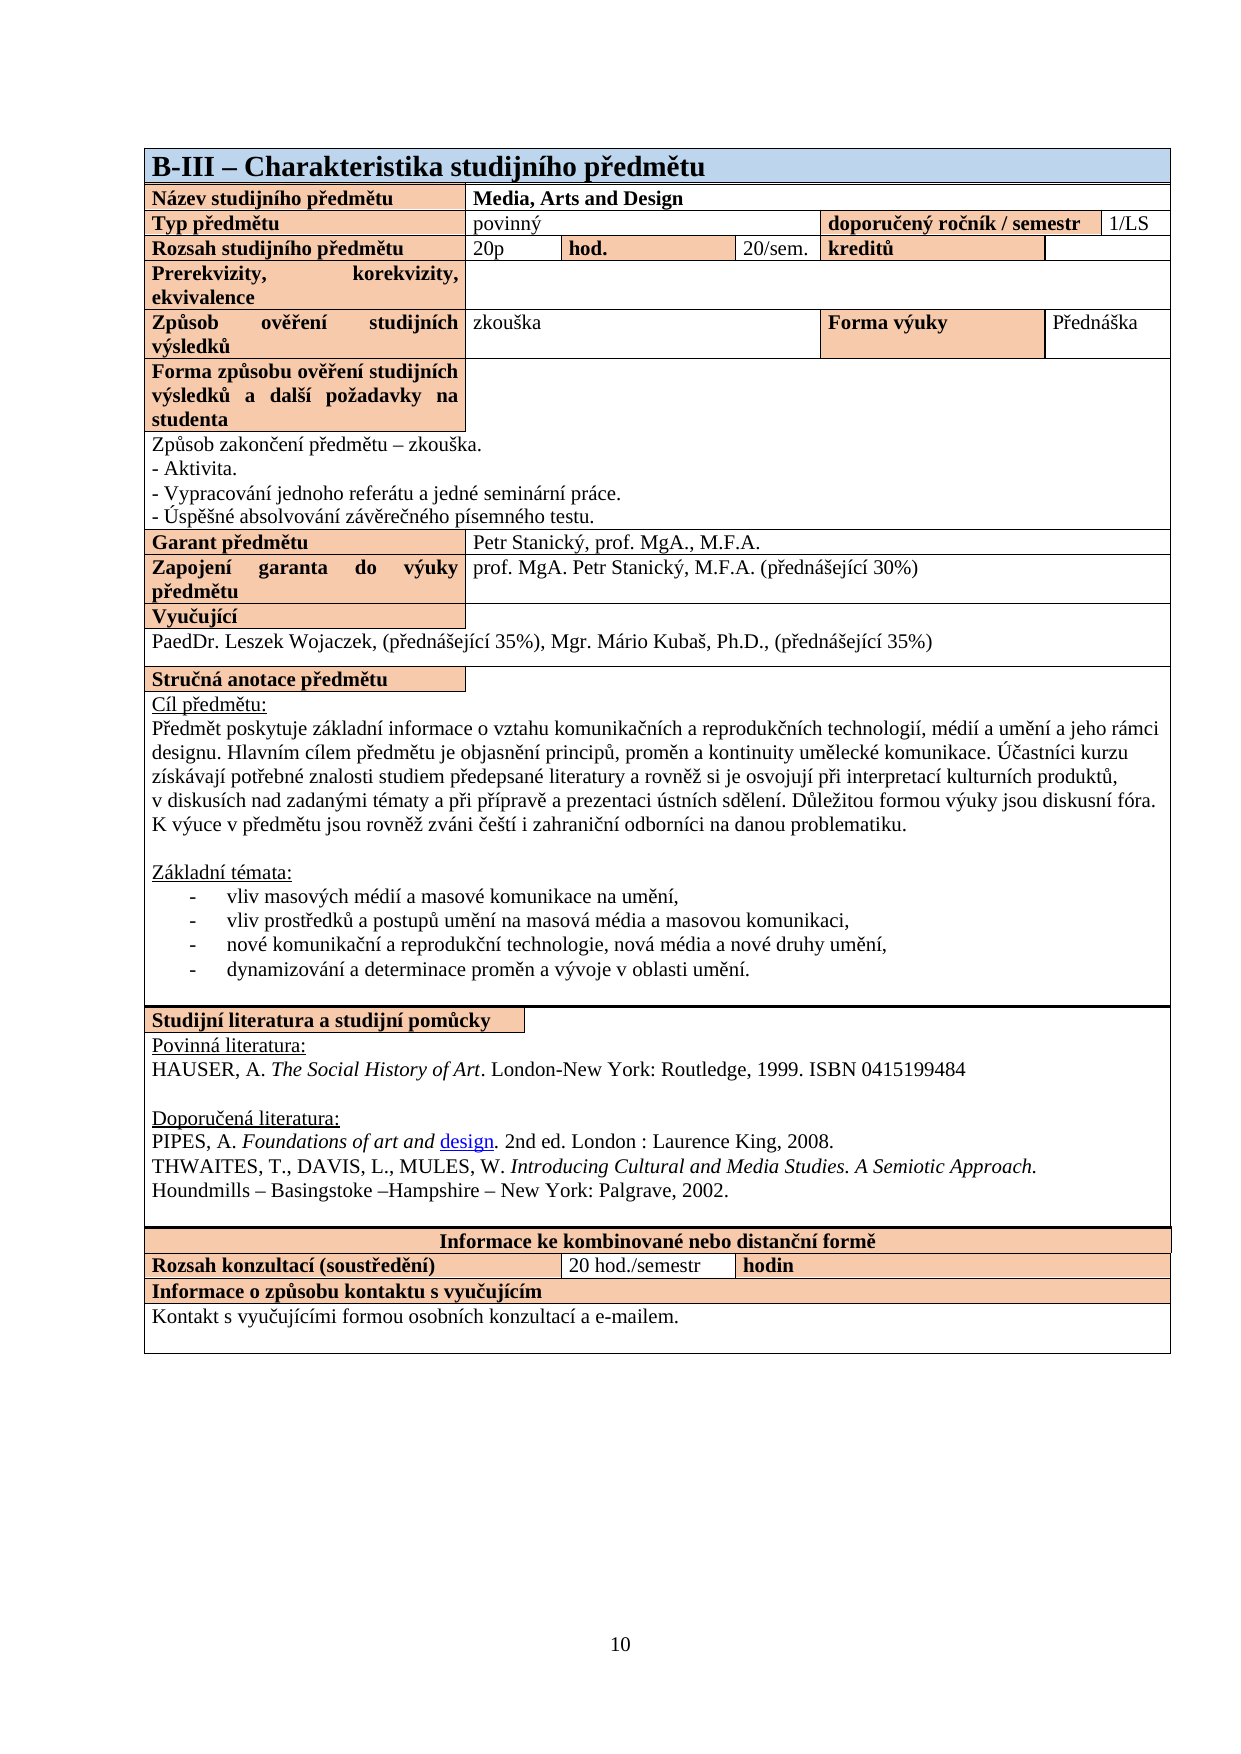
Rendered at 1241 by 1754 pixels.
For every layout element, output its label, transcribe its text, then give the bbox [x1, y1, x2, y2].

table_cell [466, 261, 1170, 309]
table_cell Typ předmětu [145, 211, 465, 234]
table_cell Petr Stanický, prof. MgA., M.F.A. [466, 530, 1170, 554]
table_cell zkouška [466, 310, 820, 358]
table_cell povinný [466, 211, 820, 234]
table_cell Informace o způsobu kontaktu s vyučujícím [145, 1279, 1170, 1303]
table_cell Studijní literatura a studijní pomůcky [145, 1008, 524, 1032]
table_cell 20p [466, 236, 561, 260]
table_cell kreditů [821, 236, 1044, 260]
table_cell [466, 667, 1170, 691]
table_cell Forma výuky [821, 310, 1044, 358]
table_cell [466, 359, 1170, 431]
table_cell doporučený ročník / semestr [821, 211, 1101, 234]
table_cell Forma způsobu ověření studijních výsledků a další požadavky na studenta [145, 359, 465, 431]
table_cell Zapojení garanta do výuky předmětu [145, 555, 465, 603]
table_cell Způsob ověření studijních výsledků [145, 310, 465, 358]
table_cell [525, 1008, 1170, 1032]
table_cell Povinná literatura: HAUSER, A. The Social History of Art. London-New York: Routledge, 1999. ISBN 0415199484 Doporučená literatura: PIPES, A. Foundations of art and design. 2nd ed. London : Laurence King, 2008. THWAITES, T., DAVIS, L., MULES, W. Introducing Cultural and Media Studies. A Semiotic Approach. Houndmills – Basingstoke –Hampshire – New York: Palgrave, 2002. [145, 1032, 1170, 1226]
table_cell Garant předmětu [145, 530, 465, 554]
table_cell 1/LS [1102, 211, 1170, 234]
table_cell hodin [736, 1254, 1170, 1277]
table_cell [1046, 236, 1170, 260]
table_cell 20 hod./semestr [562, 1254, 735, 1277]
table_cell 20/sem. [736, 236, 820, 260]
table_cell Rozsah konzultací (soustředění) [145, 1254, 561, 1277]
table_cell Stručná anotace předmětu [145, 667, 465, 691]
table_cell Rozsah studijního předmětu [145, 236, 465, 260]
table_cell PaedDr. Leszek Wojaczek, (přednášející 35%), Mgr. Mário Kubaš, Ph.D., (přednášející 35%) [145, 628, 1170, 666]
table_cell Media, Arts and Design [466, 185, 1170, 209]
table_cell Kontakt s vyučujícími formou osobních konzultací a e-mailem. [145, 1304, 1170, 1353]
table_cell Prerekvizity, korekvizity, ekvivalence [145, 261, 465, 309]
table_cell Přednáška [1046, 310, 1170, 358]
table_header B-III – Charakteristika studijního předmětu [145, 149, 1170, 182]
table_cell Vyučující [145, 604, 465, 628]
table_cell Název studijního předmětu [145, 185, 465, 209]
table_cell Způsob zakončení předmětu – zkouška. - Aktivita. - Vypracování jednoho referátu a jedné seminární práce. - Úspěšné absolvování závěrečného písemného testu. [145, 431, 1170, 528]
table_cell Informace ke kombinované nebo distanční formě [145, 1229, 1171, 1253]
table_cell [466, 604, 1170, 628]
table_cell Cíl předmětu: Předmět poskytuje základní informace o vztahu komunikačních a reprodukčních technologií, médií a umění a jeho rámci designu. Hlavním cílem předmětu je objasnění principů, proměn a kontinuity umělecké komunikace. Účastníci kurzu získávají potřebné znalosti studiem předepsané literatury a rovněž si je osvojují při interpretací kulturních produktů, v diskusích nad zadanými tématy a při přípravě a prezentaci ústních sdělení. Důležitou formou výuky jsou diskusní fóra. K výuce v předmětu jsou rovněž zváni čeští i zahraniční odborníci na danou problematiku. Základní témata: vliv masových médií a masové komunikace na umění, vliv prostředků a postupů umění na masová média a masovou komunikaci, nové komunikační a reprodukční technologie, nová média a nové druhy umění, dynamizování a determinace proměn a vývoje v oblasti umění. [145, 691, 1170, 1004]
table_cell hod. [562, 236, 735, 260]
table_cell prof. MgA. Petr Stanický, M.F.A. (přednášející 30%) [466, 555, 1170, 603]
